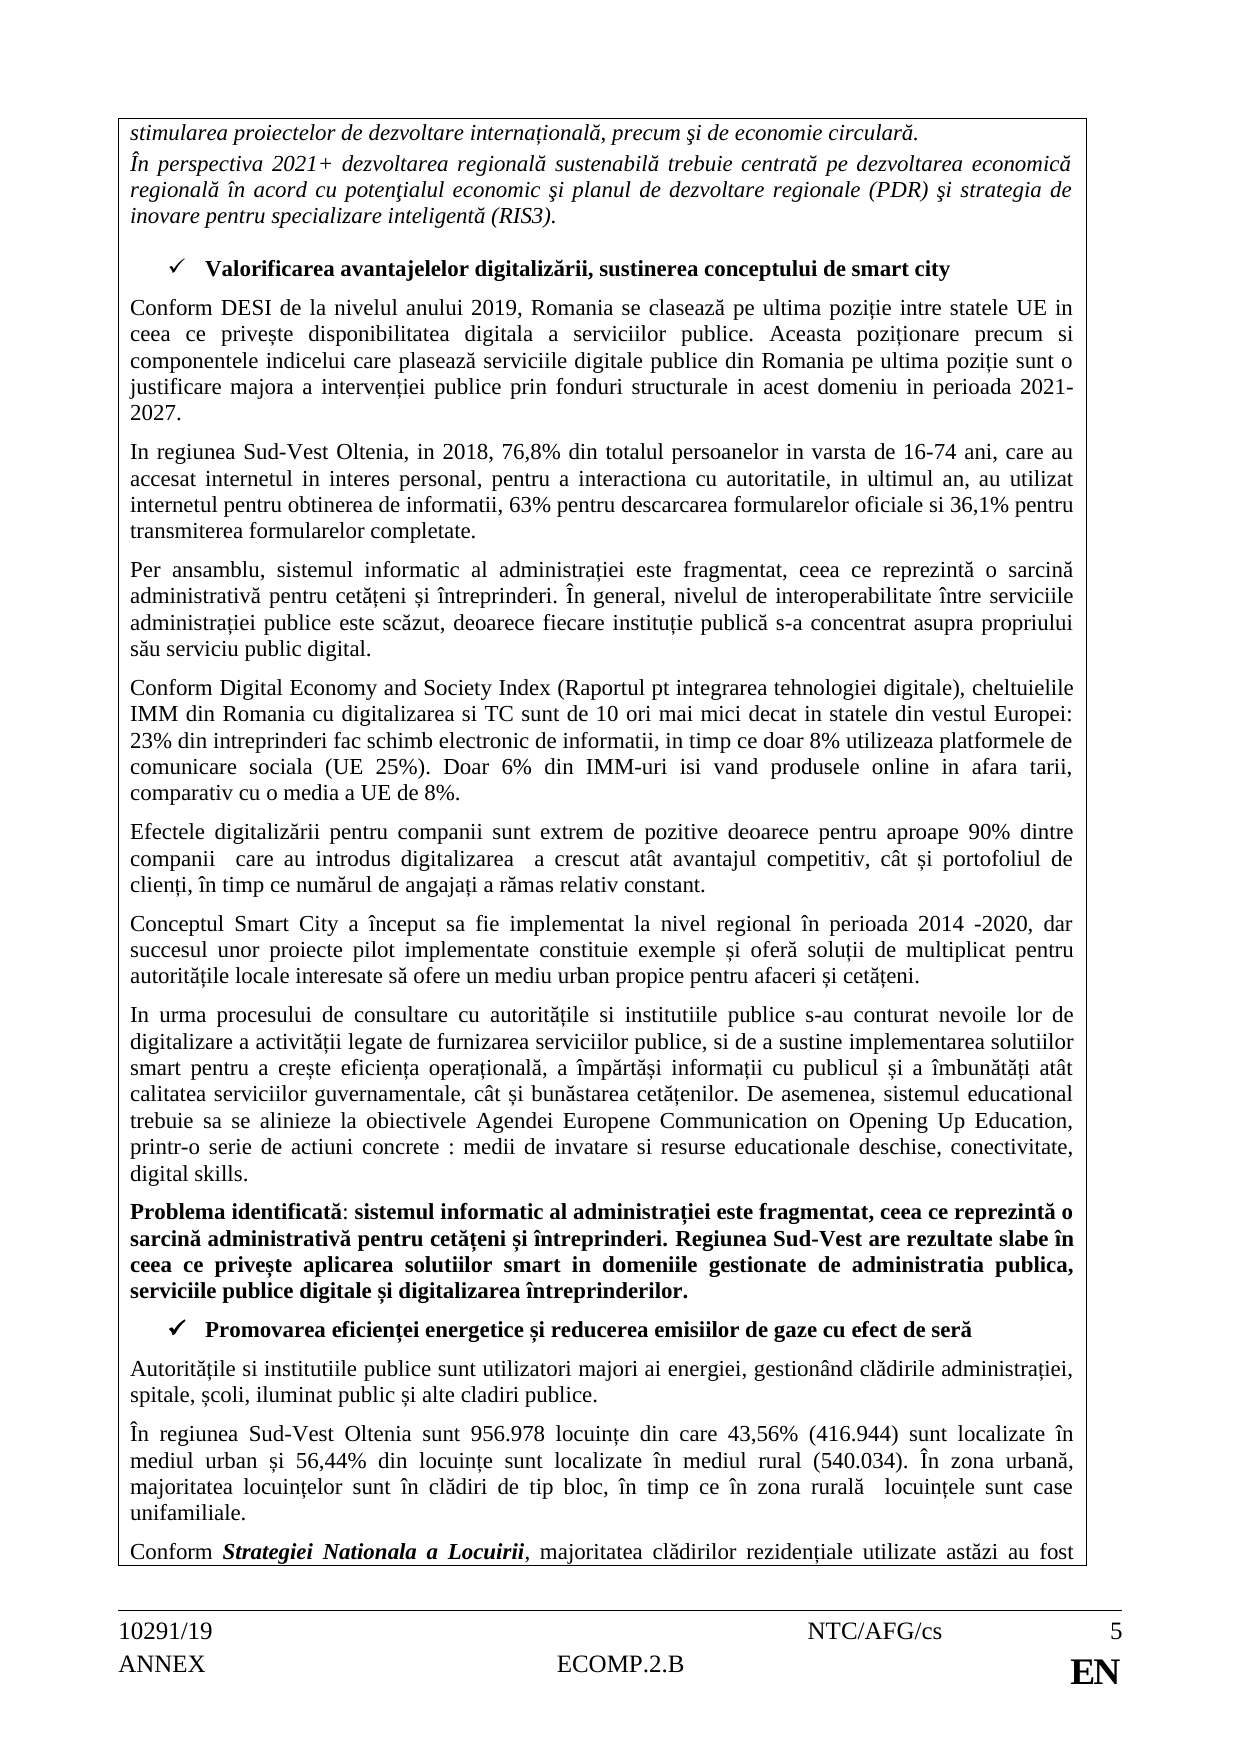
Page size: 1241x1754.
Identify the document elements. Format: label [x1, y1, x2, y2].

table_header [119, 119, 1086, 1565]
